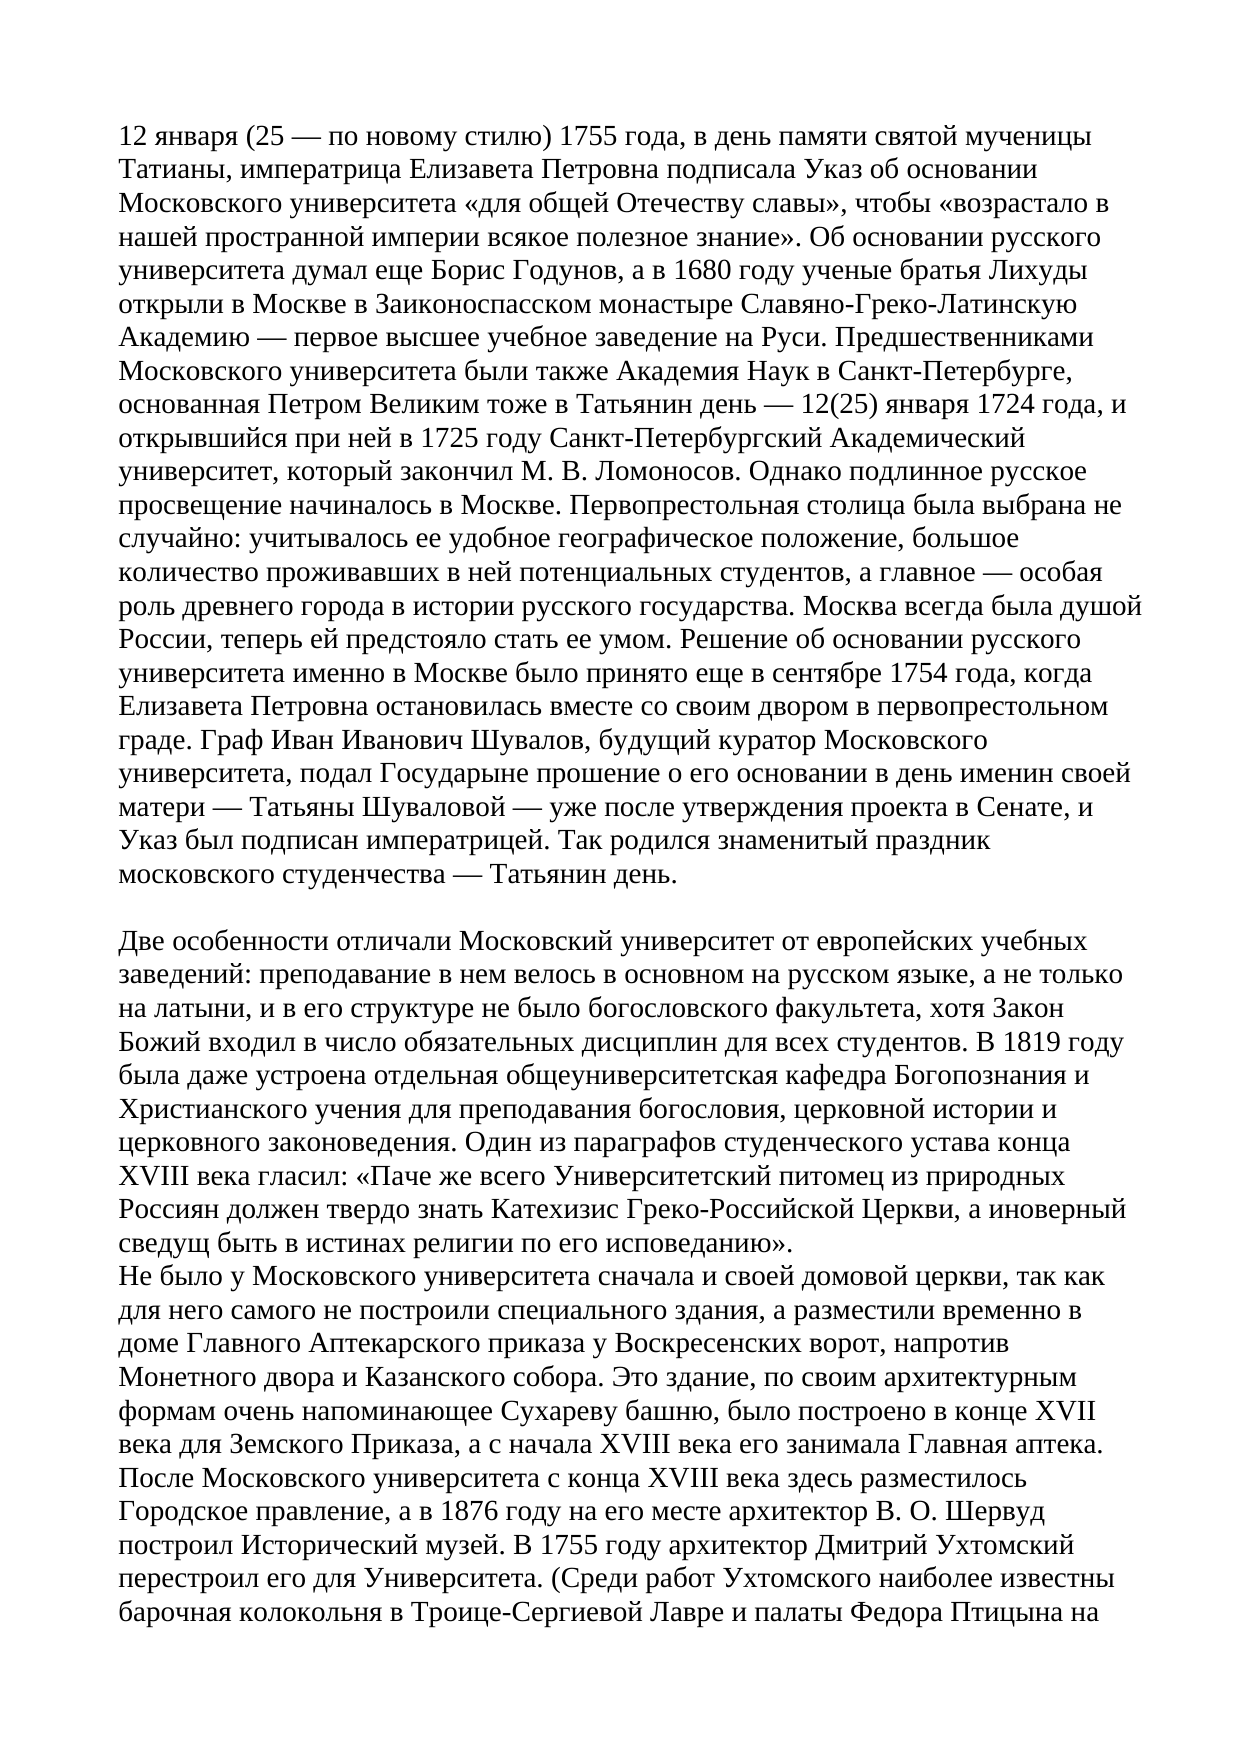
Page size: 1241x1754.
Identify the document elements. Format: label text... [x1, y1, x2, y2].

text 12 января (25 — по новому стилю) 1755 года, в день памяти святой мученицы Татианы, императрица Елизавета Петровна подписала Указ об основании Московского университета «для общей Отечеству славы», чтобы «возрастало в нашей пространной империи всякое полезное знание». Об основании русского университета думал еще Борис Годунов, а в 1680 году ученые братья Лихуды открыли в Москве в Заиконоспасском монастыре Славяно-Греко-Латинскую Академию — первое высшее учебное заведение на Руси. Предшественниками Московского университета были также Академия Наук в Санкт-Петербурге, основанная Петром Великим тоже в Татьянин день — 12(25) января 1724 года, и открывшийся при ней в 1725 году Санкт-Петербургский Академический университет, который закончил М. В. Ломоносов. Однако подлинное русское просвещение начиналось в Москве. Первопрестольная столица была выбрана не случайно: учитывалось ее удобное географическое положение, большое количество проживавших в ней потенциальных студентов, а главное — особая роль древнего города в истории русского государства. Москва всегда была душой России, теперь ей предстояло стать ее умом. Решение об основании русского университета именно в Москве было принято еще в сентябре 1754 года, когда Елизавета Петровна остановилась вместе со своим двором в первопрестольном граде. Граф Иван Иванович Шувалов, будущий куратор Московского университета, подал Государыне прошение о его основании в день именин своей матери — Татьяны Шуваловой — уже после утверждения проекта в Сенате, и Указ был подписан императрицей. Так родился знаменитый праздник московского студенчества — Татьянин день. [118, 118, 1144, 889]
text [118, 1258, 1144, 1627]
text Две особенности отличали Московский университет от европейских учебных заведений: преподавание в нем велось в основном на русском языке, а не только на латыни, и в его структуре не было богословского факультета, хотя Закон Божий входил в число обязательных дисциплин для всех студентов. В 1819 году была даже устроена отдельная общеуниверситетская кафедра Богопознания и Христианского учения для преподавания богословия, церковной истории и церковного законоведения. Один из параграфов студенческого устава конца XVIII века гласил: «Паче же всего Университетский питомец из природных Россиян должен твердо знать Катехизис Греко-Российской Церкви, а иноверный сведущ быть в истинах религии по его исповеданию». [118, 923, 1144, 1258]
